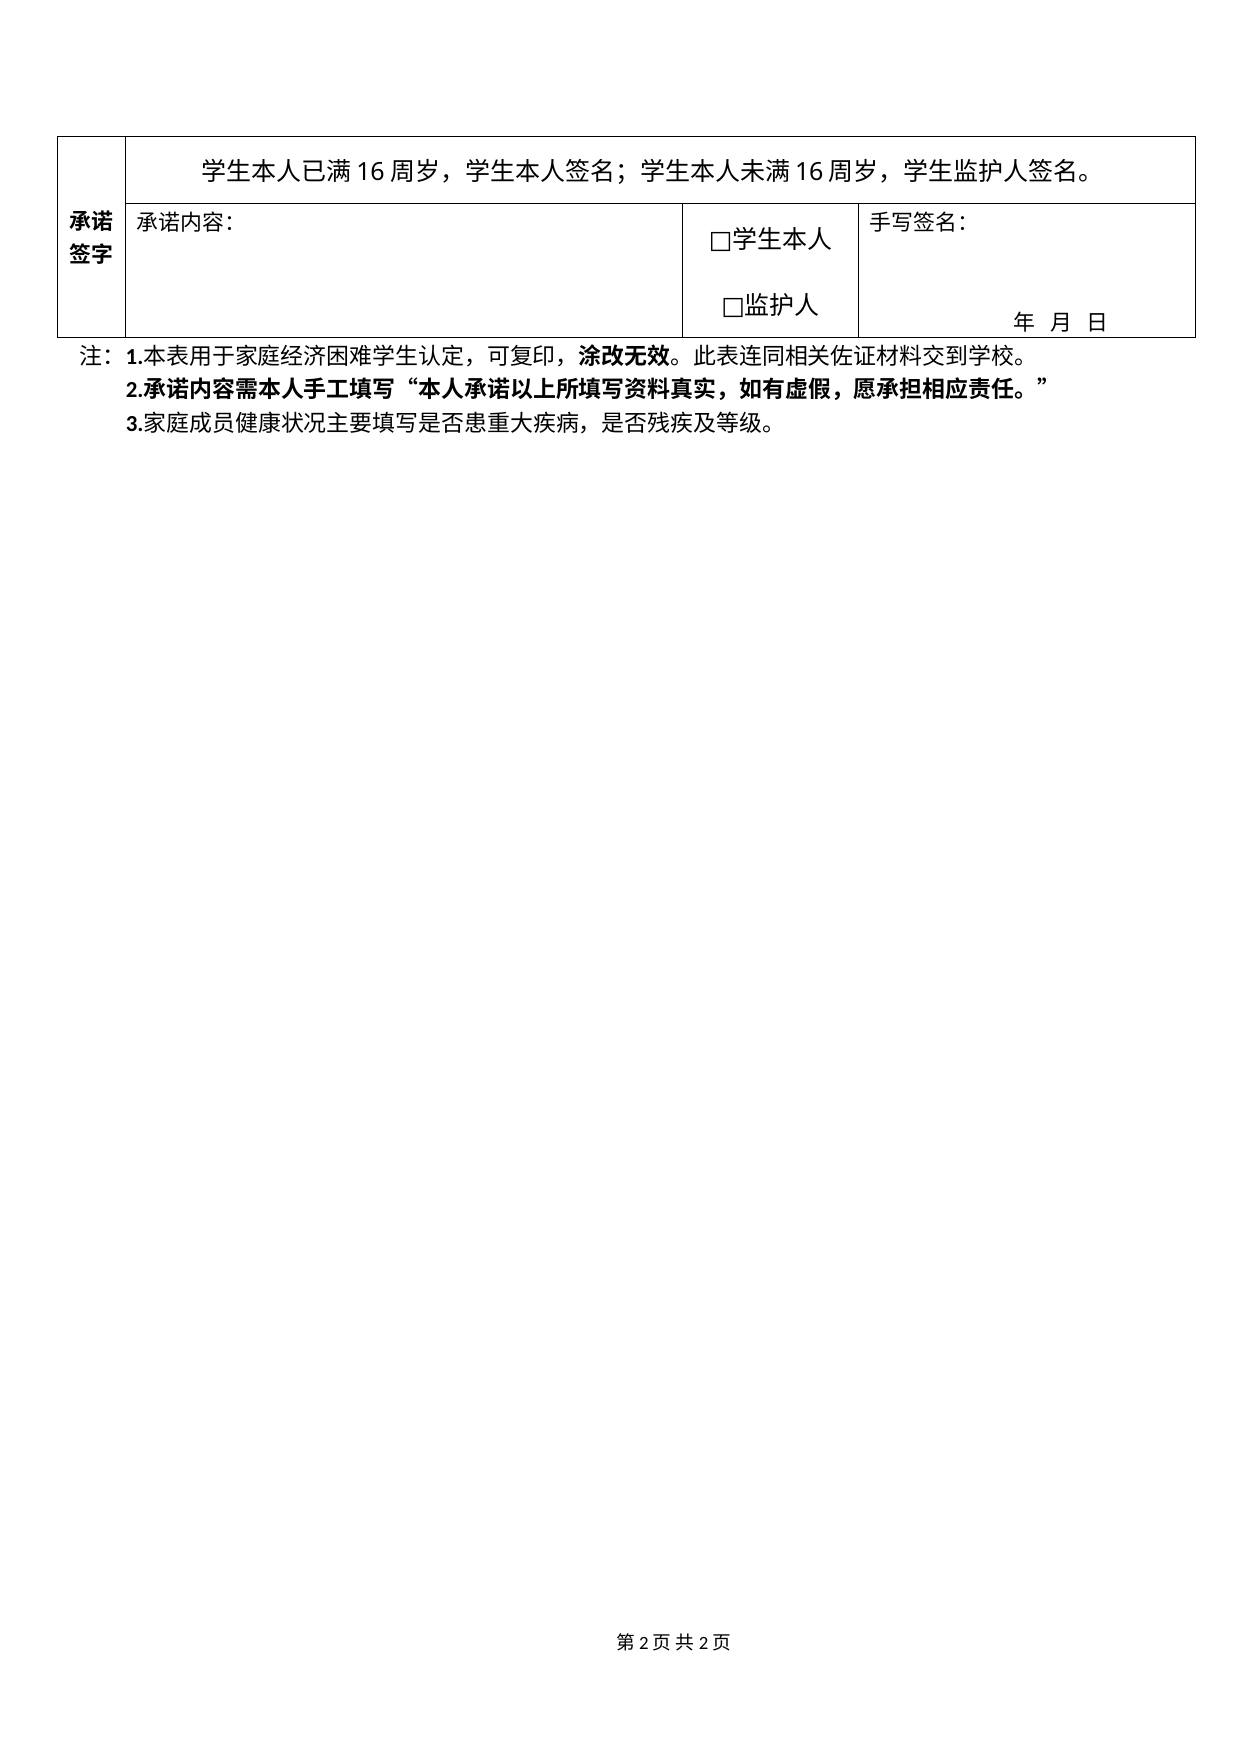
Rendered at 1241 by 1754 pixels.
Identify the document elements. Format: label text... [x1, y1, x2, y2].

table_cell □学生本人 □监护人 [683, 204, 858, 337]
table_cell 学生本人已满16周岁，学生本人签名；学生本人未满16周岁，学生监护人签名。 [126, 137, 1195, 203]
text 注：1.本表用于家庭经济困难学生认定，可复印，涂改无效。此表连同相关佐证材料交到学校。 [79, 338, 1173, 371]
table_cell 手写签名： 年 月 日 [859, 204, 1195, 337]
text 3.家庭成员健康状况主要填写是否患重大疾病，是否残疾及等级。 [79, 404, 1173, 438]
text 2.承诺内容需本人手工填写“本人承诺以上所填写资料真实，如有虚假，愿承担相应责任。” [79, 371, 1173, 404]
table_cell 承诺内容： [126, 204, 682, 337]
table_cell 承诺 签字 [58, 137, 125, 337]
